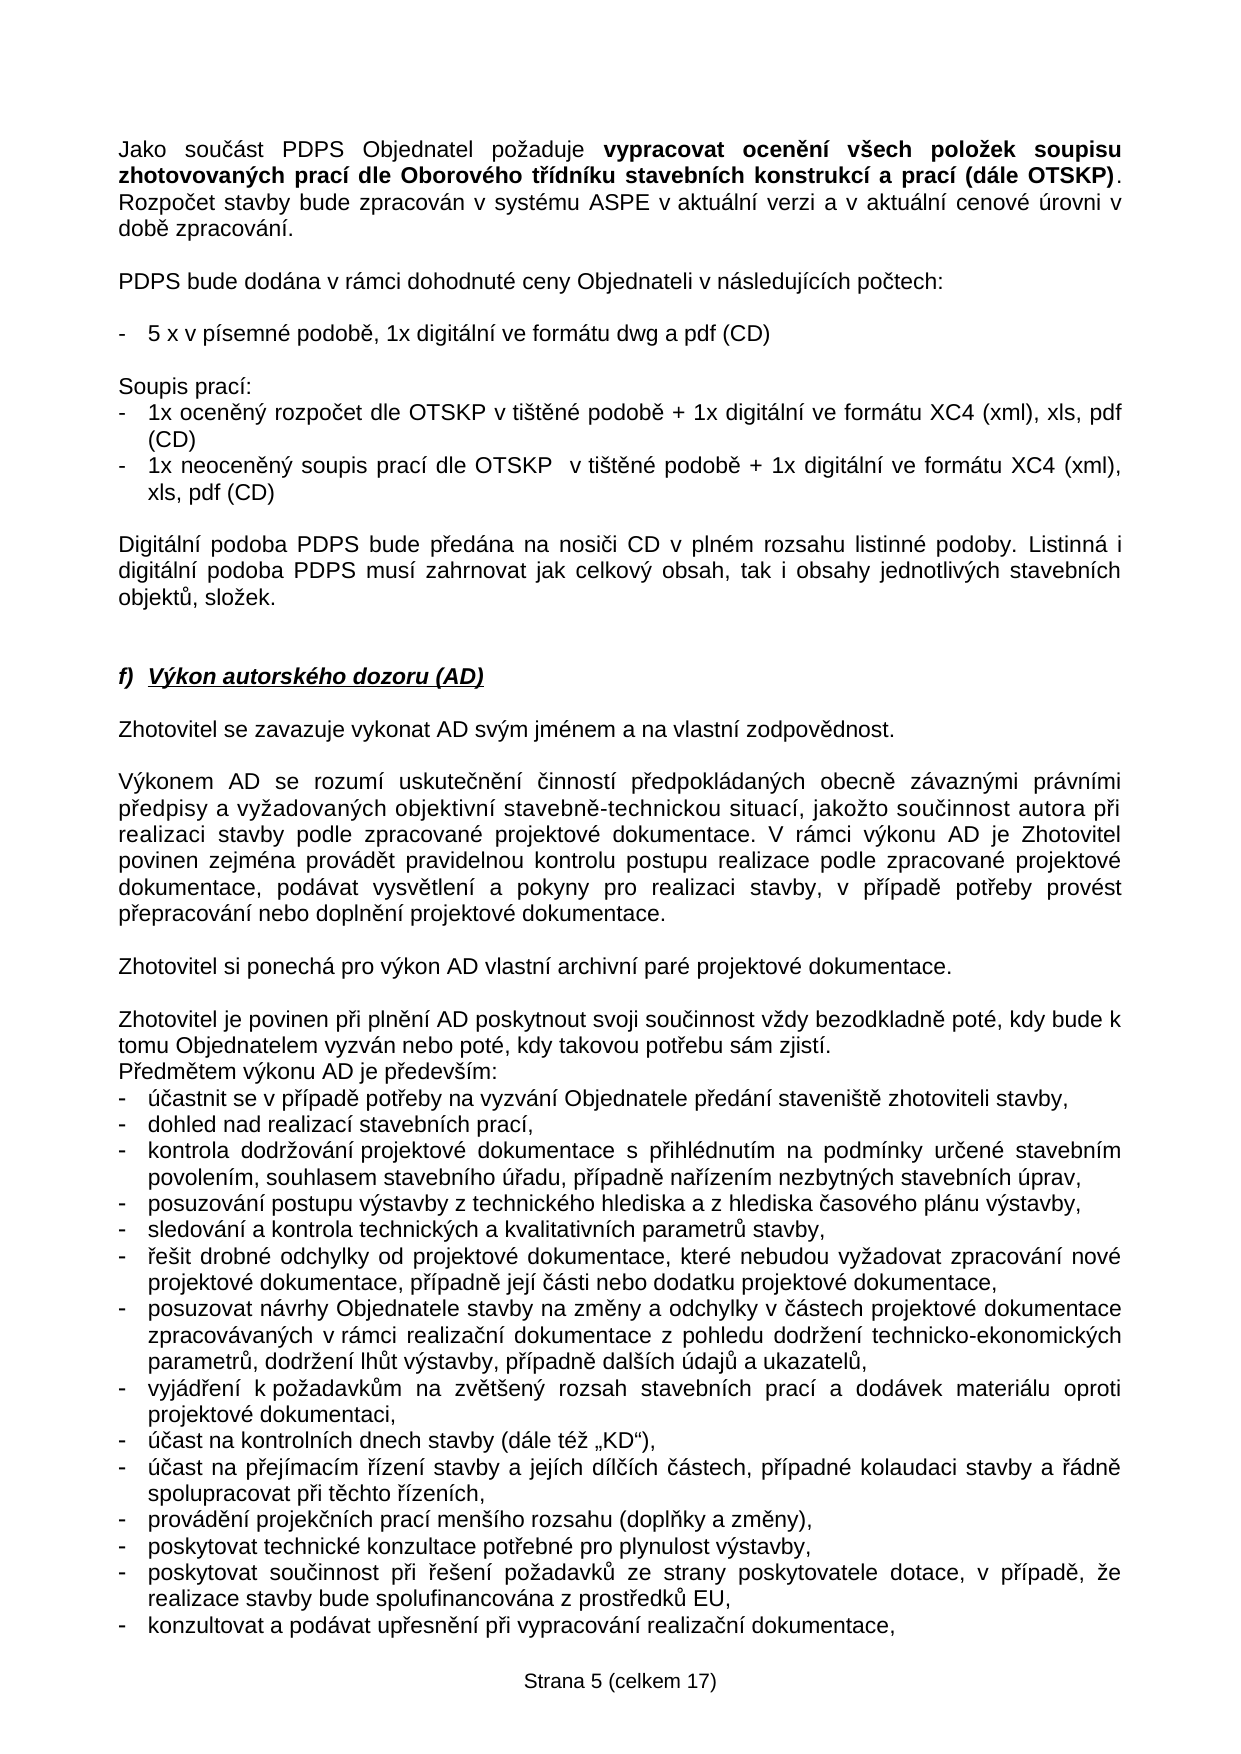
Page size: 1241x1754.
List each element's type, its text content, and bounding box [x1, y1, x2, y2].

text Zhotovitel si ponechá pro výkon AD vlastní archivní paré projektové dokumentace. [118, 953, 1122, 979]
text Zhotovitel se zavazuje vykonat AD svým jménem a na vlastní zodpovědnost. [118, 716, 1122, 742]
text - 1x neoceněný soupis prací dle OTSKP v tištěné podobě + 1x digitální ve formátu XC4 (xml), xls, pdf (CD) [118, 452, 1122, 505]
list vyjádření k požadavkům na zvětšený rozsah stavebních prací a dodávek materiálu oproti projektové dokumentaci, [118, 1374, 1122, 1427]
list řešit drobné odchylky od projektové dokumentace, které nebudou vyžadovat zpracování nové projektové dokumentace, případně její části nebo dodatku projektové dokumentace, [118, 1243, 1122, 1295]
text Předmětem výkonu AD je především: [118, 1058, 1122, 1084]
list poskytovat technické konzultace potřebné pro plynulost výstavby, [118, 1533, 1122, 1559]
list posuzovat návrhy Objednatele stavby na změny a odchylky v částech projektové dokumentace zpracovávaných v rámci realizační dokumentace z pohledu dodržení technicko-ekonomických parametrů, dodržení lhůt výstavby, případně dalších údajů a ukazatelů, [118, 1295, 1122, 1374]
list Výkon autorského dozoru (AD) [118, 663, 1122, 689]
text Výkonem AD se rozumí uskutečnění činností předpokládaných obecně závaznými právními předpisy a vyžadovaných objektivní stavebně-technickou situací, jakožto součinnost autora při realizaci stavby podle zpracované projektové dokumentace. V rámci výkonu AD je Zhotovitel povinen zejména provádět pravidelnou kontrolu postupu realizace podle zpracované projektové dokumentace, podávat vysvětlení a pokyny pro realizaci stavby, v případě potřeby provést přepracování nebo doplnění projektové dokumentace. [118, 768, 1122, 926]
list poskytovat součinnost při řešení požadavků ze strany poskytovatele dotace, v případě, že realizace stavby bude spolufinancována z prostředků EU, [118, 1559, 1122, 1612]
list provádění projekčních prací menšího rozsahu (doplňky a změny), [118, 1506, 1122, 1533]
text - 1x oceněný rozpočet dle OTSKP v tištěné podobě + 1x digitální ve formátu XC4 (xml), xls, pdf (CD) [118, 399, 1122, 452]
text Jako součást PDPS Objednatel požaduje vypracovat ocenění všech položek soupisu zhotovovaných prací dle Oborového třídníku stavebních konstrukcí a prací (dále OTSKP). Rozpočet stavby bude zpracován v systému ASPE v aktuální verzi a v aktuální cenové úrovni v době zpracování. [118, 136, 1122, 241]
list účastnit se v případě potřeby na vyzvání Objednatele předání staveniště zhotoviteli stavby, [118, 1084, 1122, 1111]
list dohled nad realizací stavebních prací, [118, 1111, 1122, 1137]
list účast na kontrolních dnech stavby (dále též „KD“), [118, 1427, 1122, 1453]
list 5 x v písemné podobě, 1x digitální ve formátu dwg a pdf (CD) [118, 320, 1122, 347]
text PDPS bude dodána v rámci dohodnuté ceny Objednateli v následujících počtech: [118, 268, 1122, 294]
list posuzování postupu výstavby z technického hlediska a z hlediska časového plánu výstavby, [118, 1190, 1122, 1216]
list účast na přejímacím řízení stavby a jejích dílčích částech, případné kolaudaci stavby a řádně spolupracovat při těchto řízeních, [118, 1453, 1122, 1506]
list konzultovat a podávat upřesnění při vypracování realizační dokumentace, [118, 1612, 1122, 1638]
text Digitální podoba PDPS bude předána na nosiči CD v plném rozsahu listinné podoby. Listinná i digitální podoba PDPS musí zahrnovat jak celkový obsah, tak i obsahy jednotlivých stavebních objektů, složek. [118, 531, 1122, 610]
list kontrola dodržování projektové dokumentace s přihlédnutím na podmínky určené stavebním povolením, souhlasem stavebního úřadu, případně nařízením nezbytných stavebních úprav, [118, 1137, 1122, 1190]
text Zhotovitel je povinen při plnění AD poskytnout svoji součinnost vždy bezodkladně poté, kdy bude k tomu Objednatelem vyzván nebo poté, kdy takovou potřebu sám zjistí. [118, 1006, 1122, 1058]
list sledování a kontrola technických a kvalitativních parametrů stavby, [118, 1216, 1122, 1243]
text Soupis prací: [118, 373, 1122, 399]
